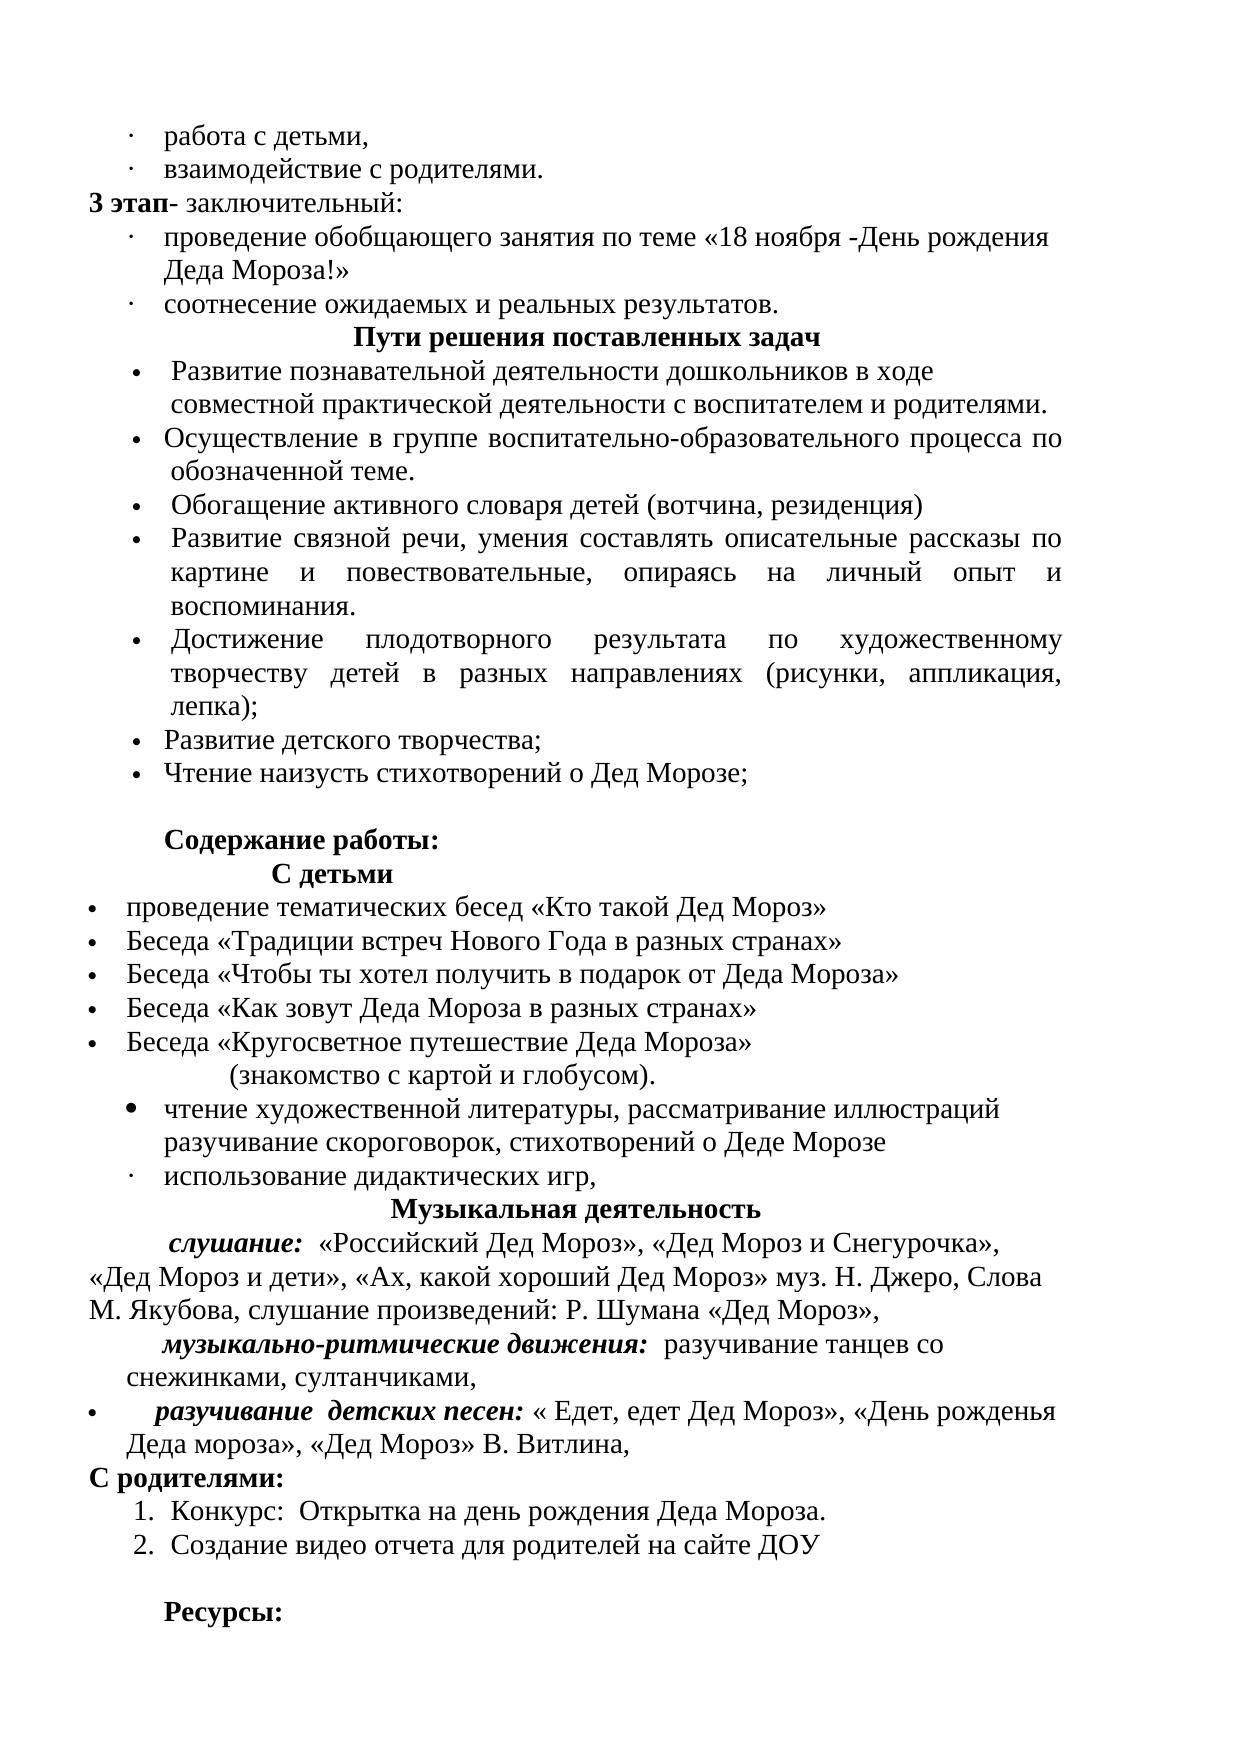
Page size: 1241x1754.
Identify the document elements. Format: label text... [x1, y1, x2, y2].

list разучивание детских песен: « Едет, едет Дед Мороз», «День рожденья Деда мороза», «Дед Мороз» В. Витлина, [630, 1393, 1063, 1460]
list разучивание детских песен: « Едет, едет Дед Мороз», «День рожденья Деда мороза», «Дед Мороз» В. Витлина, [88, 1393, 554, 1460]
list работа с детьми, [126, 118, 1063, 152]
list Создание видео отчета для родителей на сайте ДОУ [133, 1527, 1063, 1561]
list Обогащение активного словаря детей (вотчина, резиденция) [133, 487, 1063, 521]
text музыкально-ритмические движения: разучивание танцев со снежинками, султанчиками, [126, 1326, 1063, 1393]
text слушание: «Российский Дед Мороз», «Дед Мороз и Снегурочка», «Дед Мороз и дети», «Ах, какой хороший Дед Мороз» муз. Н. Джеро, Слова М. Якубова, слушание произведений: Р. Шумана «Дед Мороз», [880, 1225, 1063, 1326]
list соотнесение ожидаемых и реальных результатов. [126, 286, 1063, 319]
list Беседа «Как зовут Деда Мороза в разных странах» [88, 990, 1063, 1024]
text слушание: «Российский Дед Мороз», «Дед Мороз и Снегурочка», «Дед Мороз и дети», «Ах, какой хороший Дед Мороз» муз. Н. Джеро, Слова М. Якубова, слушание произведений: Р. Шумана «Дед Мороз», [88, 1225, 333, 1326]
list проведение обобщающего занятия по теме «18 ноября -День рождения Деда Мороза!» [126, 219, 1063, 286]
text С детьми [88, 856, 1063, 889]
list Развитие познавательной деятельности дошкольников в ходе совместной практической деятельности с воспитателем и родителями. [133, 353, 1063, 420]
list Беседа «Традиции встреч Нового Года в разных странах» [88, 923, 1063, 957]
list Беседа «Кругосветное путешествие Деда Мороза» [88, 1024, 1063, 1057]
list чтение художественной литературы, рассматривание иллюстраций разучивание скороговорок, стихотворений о Деде Морозе [126, 1091, 1063, 1158]
text 3 этап- заключительный: [88, 185, 1063, 219]
list Чтение наизусть стихотворений о Дед Морозе; [133, 755, 1063, 789]
text Музыкальная деятельность [88, 1192, 1063, 1225]
list Содержание работы: [163, 822, 1063, 856]
list Конкурс: Открытка на день рождения Деда Мороза. [133, 1493, 1063, 1527]
list Беседа «Чтобы ты хотел получить в подарок от Деда Мороза» [88, 957, 1063, 990]
list Ресурсы: [163, 1594, 1063, 1628]
list использование дидактических игр, [126, 1158, 1063, 1192]
list Осуществление в группе воспитательно-образовательного процесса по обозначенной теме. [133, 420, 1063, 487]
list взаимодействие с родителями. [126, 152, 1063, 185]
list Достижение плодотворного результата по художественному творчеству детей в разных направлениях (рисунки, аппликация, лепка); [133, 621, 1063, 722]
list (знакомство с картой и глобусом). [163, 1057, 1063, 1091]
text С родителями: [88, 1460, 1063, 1493]
list Развитие связной речи, умения составлять описательные рассказы по картине и повествовательные, опираясь на личный опыт и воспоминания. [133, 521, 1063, 621]
list проведение тематических бесед «Кто такой Дед Мороз» [88, 889, 1063, 923]
text Пути решения поставленных задач [163, 319, 1063, 353]
list Развитие детского творчества; [133, 722, 1063, 755]
